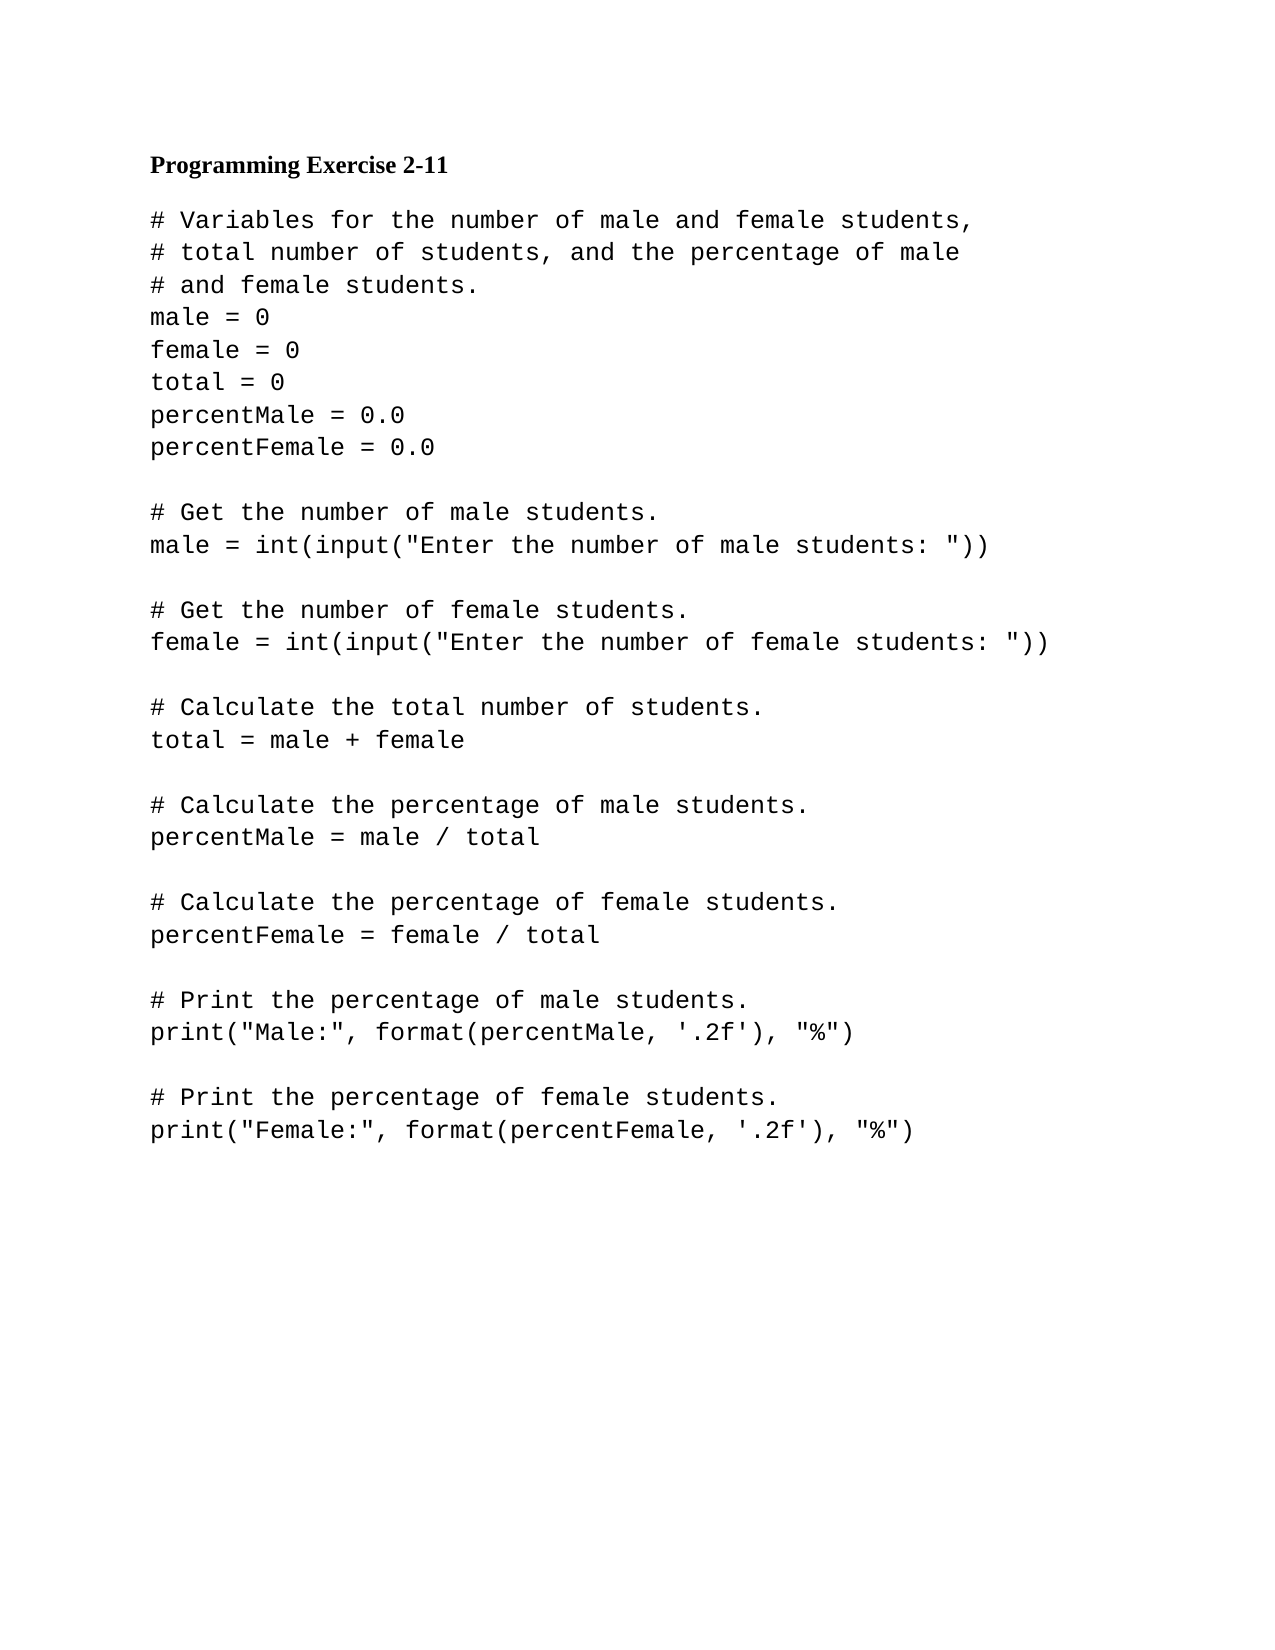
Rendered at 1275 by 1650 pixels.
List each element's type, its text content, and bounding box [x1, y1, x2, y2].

text print("Male:", format(percentMale, '.2f'), "%") [150, 1020, 1125, 1048]
text # Print the percentage of male students. [150, 987, 1125, 1016]
text female = int(input("Enter the number of female students: ")) [150, 630, 1125, 658]
text female = 0 [150, 337, 1125, 366]
text # Variables for the number of male and female students, [150, 207, 1125, 236]
text percentMale = male / total [150, 825, 1125, 853]
text percentMale = 0.0 [150, 402, 1125, 431]
text # Calculate the total number of students. [150, 695, 1125, 723]
text print("Female:", format(percentFemale, '.2f'), "%") [150, 1117, 1125, 1146]
text # Calculate the percentage of male students. [150, 792, 1125, 821]
text # Get the number of female students. [150, 597, 1125, 626]
text total = 0 [150, 370, 1125, 398]
text total = male + female [150, 727, 1125, 756]
text # Print the percentage of female students. [150, 1085, 1125, 1113]
text percentFemale = 0.0 [150, 435, 1125, 463]
text Programming Exercise 2-11 [150, 150, 1125, 179]
text percentFemale = female / total [150, 922, 1125, 951]
text # Get the number of male students. [150, 500, 1125, 528]
text male = int(input("Enter the number of male students: ")) [150, 532, 1125, 561]
text # and female students. [150, 272, 1125, 301]
text # total number of students, and the percentage of male [150, 240, 1125, 268]
text # Calculate the percentage of female students. [150, 890, 1125, 918]
text male = 0 [150, 305, 1125, 333]
